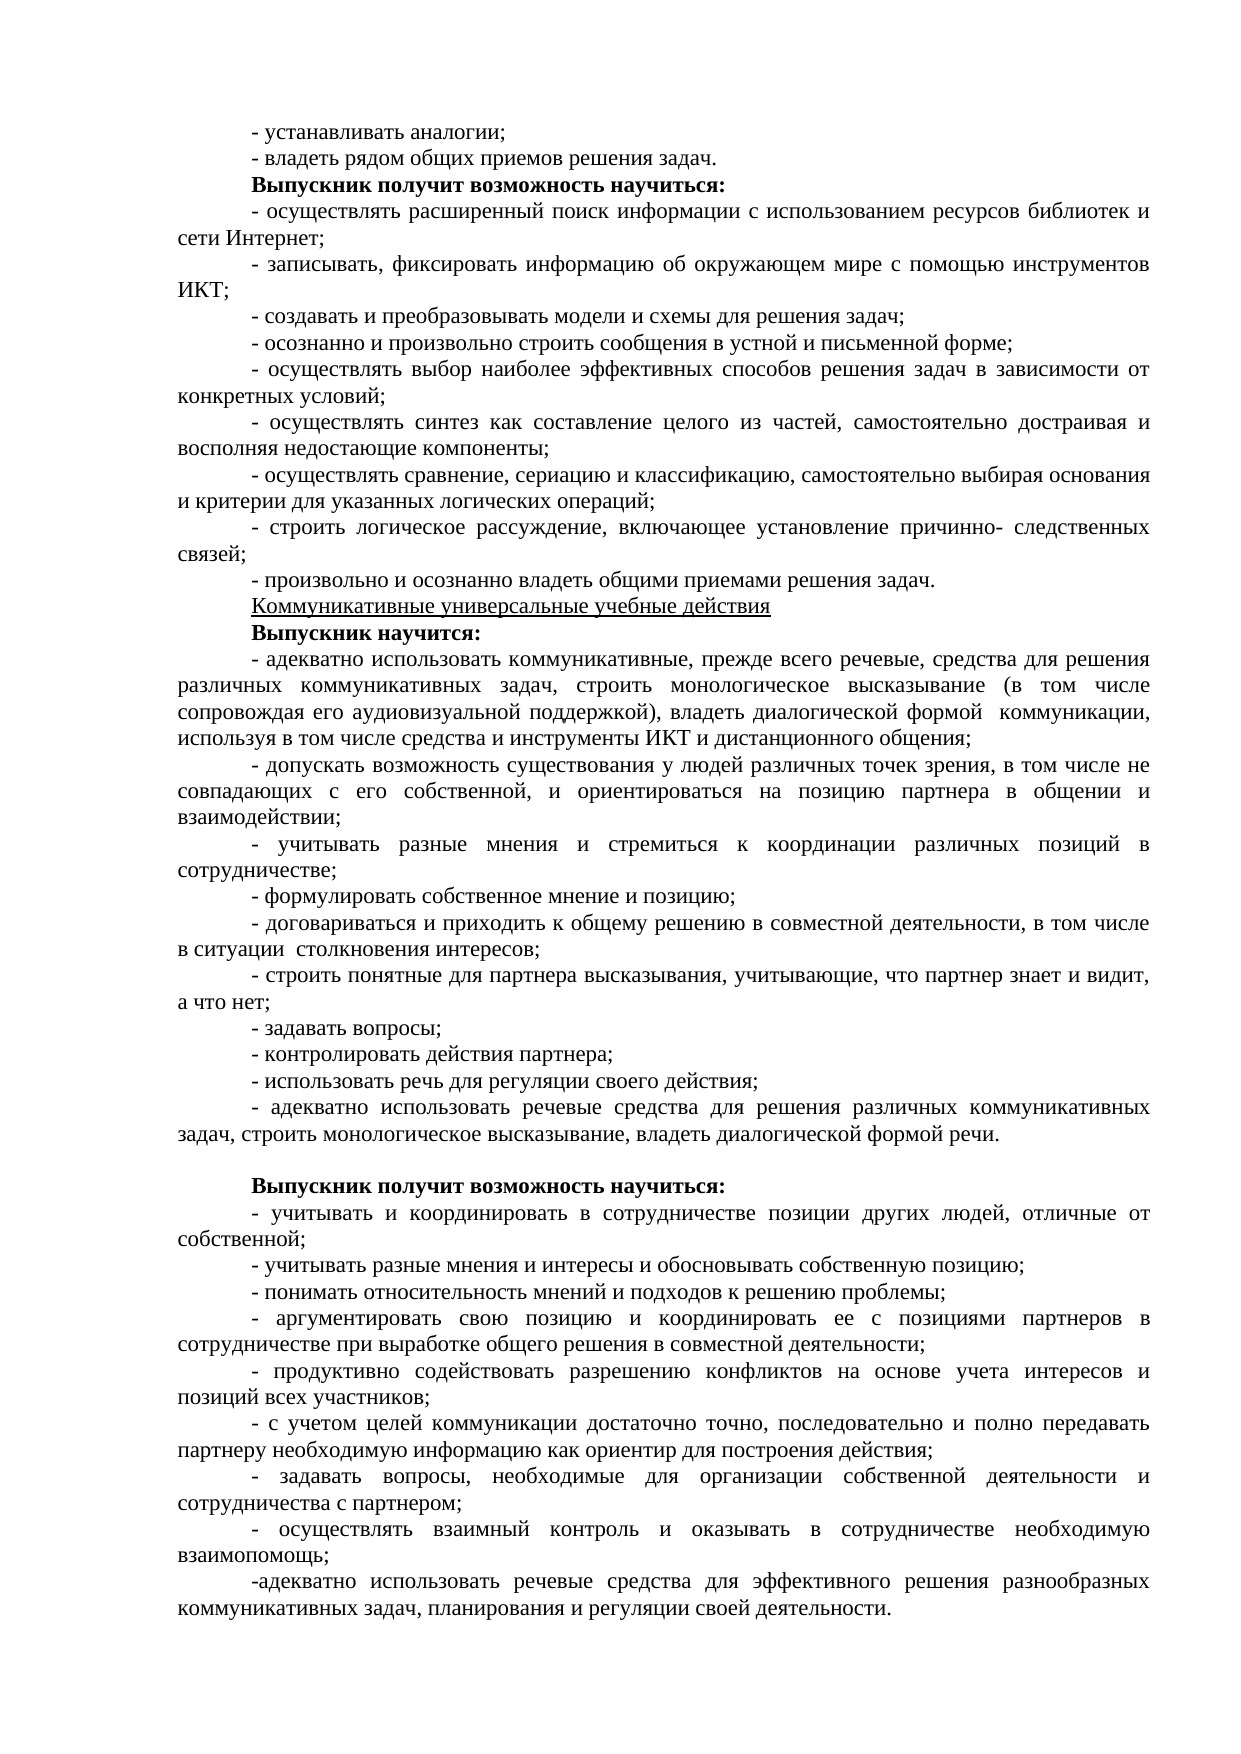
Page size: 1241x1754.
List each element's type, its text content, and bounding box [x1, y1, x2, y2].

text - учитывать разные мнения и интересы и обосновывать собственную позицию; [177, 1251, 1152, 1278]
text - осознанно и произвольно строить сообщения в устной и письменной форме; [177, 329, 1152, 355]
text - произвольно и осознанно владеть общими приемами решения задач. [177, 566, 1152, 592]
text - осуществлять сравнение, сериацию и классификацию, самостоятельно выбирая основания и критерии для указанных логических операций; [177, 461, 1152, 513]
text - понимать относительность мнений и подходов к решению проблемы; [177, 1278, 1152, 1304]
text - допускать возможность существования у людей различных точек зрения, в том числе не совпадающих с его собственной, и ориентироваться на позицию партнера в общении и взаимодействии; [177, 751, 1152, 830]
text - с учетом целей коммуникации достаточно точно, последовательно и полно передавать партнеру необходимую информацию как ориентир для построения действия; [177, 1409, 1152, 1462]
text - строить логическое рассуждение, включающее установление причинно- следственных связей; [177, 513, 1152, 566]
text - договариваться и приходить к общему решению в совместной деятельности, в том числе в ситуации столкновения интересов; [177, 909, 1152, 961]
text - учитывать и координировать в сотрудничестве позиции других людей, отличные от собственной; [177, 1199, 1152, 1251]
text - осуществлять синтез как составление целого из частей, самостоятельно достраивая и восполняя недостающие компоненты; [177, 408, 1152, 461]
text - осуществлять выбор наиболее эффективных способов решения задач в зависимости от конкретных условий; [177, 355, 1152, 408]
text - адекватно использовать речевые средства для решения различных коммуникативных задач, строить монологическое высказывание, владеть диалогической формой речи. [177, 1093, 1152, 1146]
text Коммуникативные универсальные учебные действия [177, 592, 1152, 619]
text Выпускник научится: [177, 619, 1152, 645]
text - продуктивно содействовать разрешению конфликтов на основе учета интересов и позиций всех участников; [177, 1357, 1152, 1409]
text - осуществлять расширенный поиск информации с использованием ресурсов библиотек и сети Интернет; [177, 197, 1152, 250]
text - формулировать собственное мнение и позицию; [177, 882, 1152, 909]
text - создавать и преобразовывать модели и схемы для решения задач; [177, 303, 1152, 329]
text Выпускник получит возможность научиться: [177, 171, 1152, 197]
text - строить понятные для партнера высказывания, учитывающие, что партнер знает и видит, а что нет; [177, 961, 1152, 1014]
text - устанавливать аналогии; [177, 118, 1152, 144]
text - осуществлять взаимный контроль и оказывать в сотрудничестве необходимую взаимопомощь; [177, 1515, 1152, 1568]
text - адекватно использовать коммуникативные, прежде всего речевые, средства для решения различных коммуникативных задач, строить монологическое высказывание (в том числе сопровождая его аудиовизуальной поддержкой), владеть диалогической формой коммуникации, используя в том числе средства и инструменты ИКТ и дистанционного общения; [177, 645, 1152, 751]
text - задавать вопросы, необходимые для организации собственной деятельности и сотрудничества с партнером; [177, 1462, 1152, 1515]
text - задавать вопросы; [177, 1014, 1152, 1041]
text - записывать, фиксировать информацию об окружающем мире с помощью инструментов ИКТ; [177, 250, 1152, 303]
text -адекватно использовать речевые средства для эффективного решения разнообразных коммуникативных задач, планирования и регуляции своей деятельности. [177, 1568, 1152, 1620]
text Выпускник получит возможность научиться: [177, 1172, 1152, 1199]
text - учитывать разные мнения и стремиться к координации различных позиций в сотрудничестве; [177, 830, 1152, 882]
text - использовать речь для регуляции своего действия; [177, 1067, 1152, 1093]
text - владеть рядом общих приемов решения задач. [177, 144, 1152, 171]
text - аргументировать свою позицию и координировать ее с позициями партнеров в сотрудничестве при выработке общего решения в совместной деятельности; [177, 1304, 1152, 1357]
text - контролировать действия партнера; [177, 1041, 1152, 1067]
